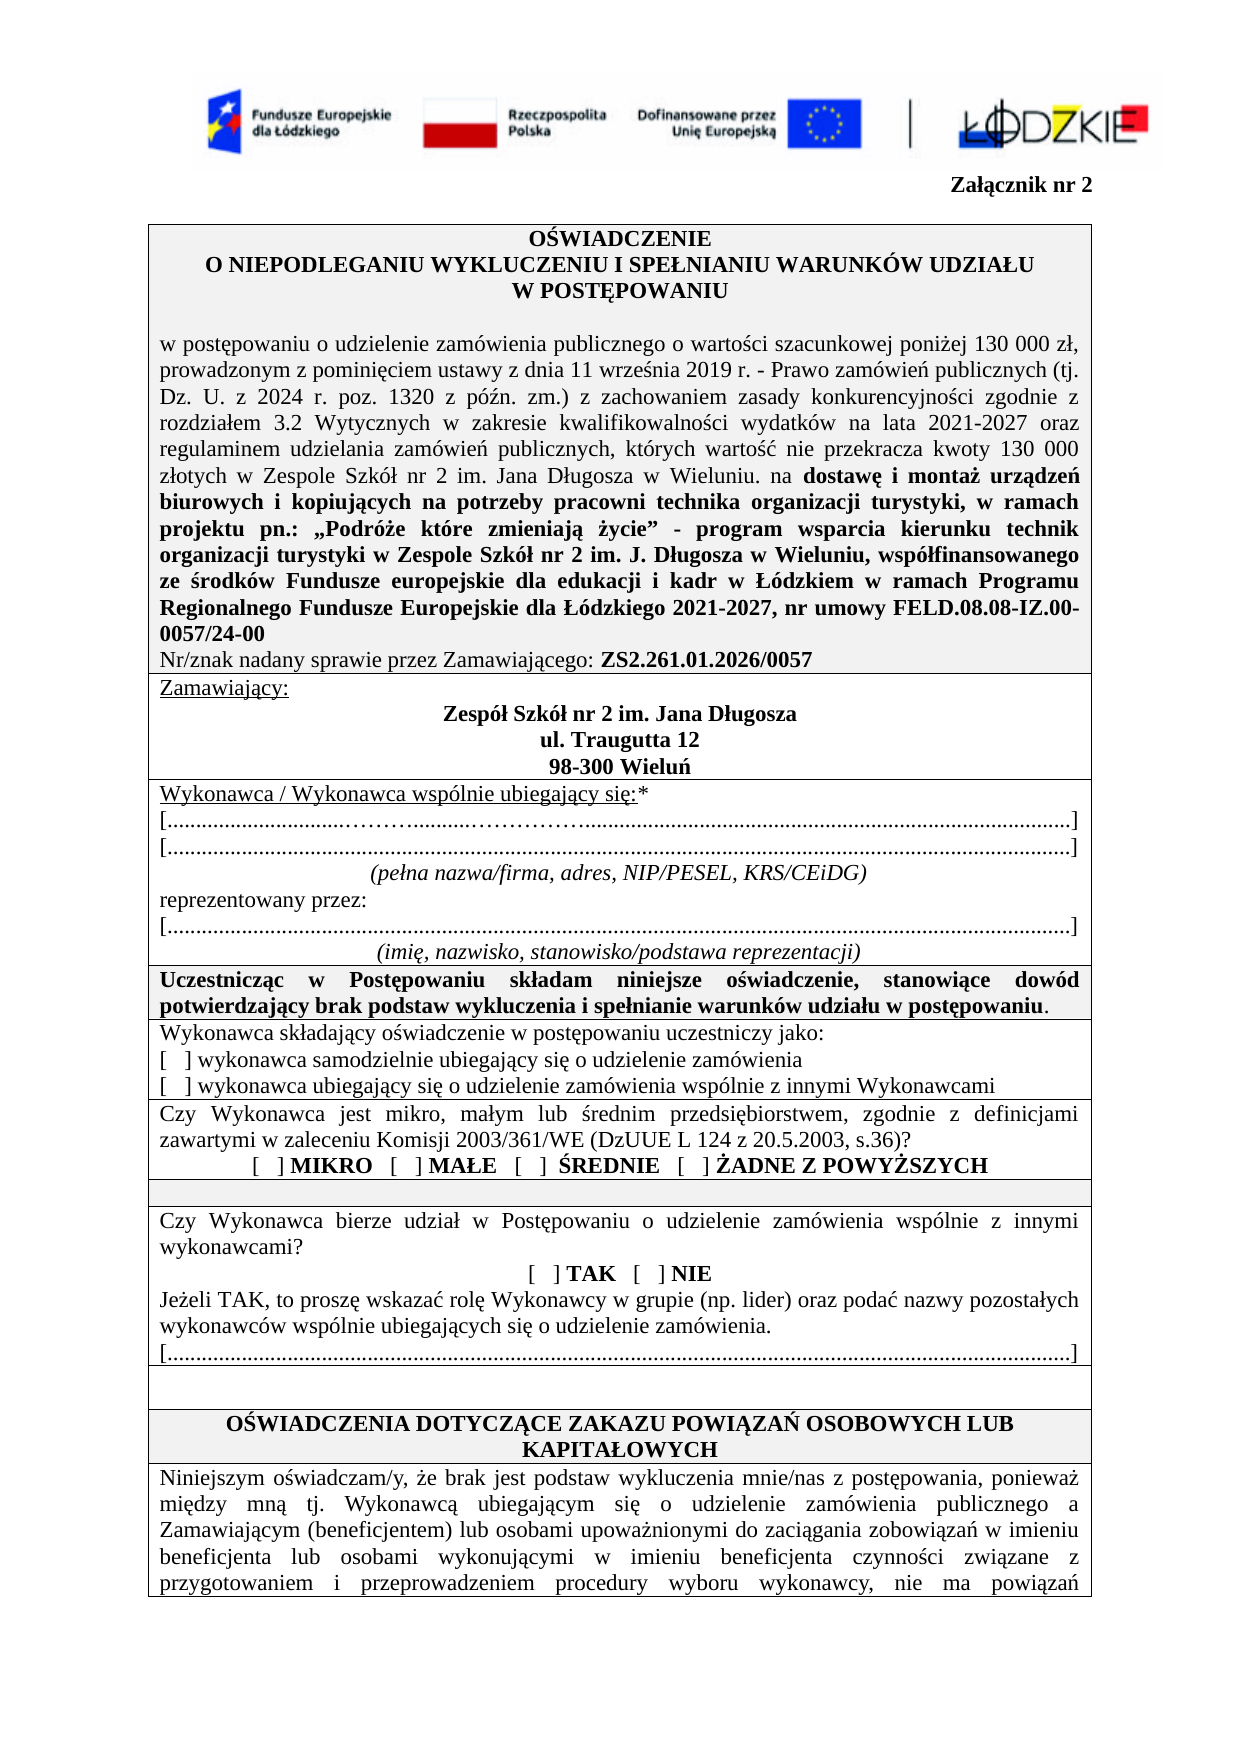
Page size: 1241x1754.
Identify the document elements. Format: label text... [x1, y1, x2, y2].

table_cell OŚWIADCZENIA DOTYCZĄCE ZAKAZU POWIĄZAŃ OSOBOWYCH LUB KAPITAŁOWYCH [149, 1410, 1091, 1463]
table_header OŚWIADCZENIE O NIEPODLEGANIU WYKLUCZENIU I SPEŁNIANIU WARUNKÓW UDZIAŁU W POSTĘPOWANIU w postępowaniu o udzielenie zamówienia publicznego o wartości szacunkowej poniżej 130 000 zł, prowadzonym z pominięciem ustawy z dnia 11 września 2019 r. - Prawo zamówień publicznych (tj. Dz. U. z 2024 r. poz. 1320 z późn. zm.) z zachowaniem zasady konkurencyjności zgodnie z rozdziałem 3.2 Wytycznych w zakresie kwalifikowalności wydatków na lata 2021-2027 oraz regulaminem udzielania zamówień publicznych, których wartość nie przekracza kwoty 130 000 złotych w Zespole Szkół nr 2 im. Jana Długosza w Wieluniu. na dostawę i montaż urządzeń biurowych i kopiujących na potrzeby pracowni technika organizacji turystyki, w ramach projektu pn.: „Podróże które zmieniają życie” - program wsparcia kierunku technik organizacji turystyki w Zespole Szkół nr 2 im. J. Długosza w Wieluniu, współfinansowanego ze środków Fundusze europejskie dla edukacji i kadr w Łódzkiem w ramach Programu Regionalnego Fundusze Europejskie dla Łódzkiego 2021-2027, nr umowy FELD.08.08-IZ.00-0057/24-00 Nr/znak nadany sprawie przez Zamawiającego: ZS2.261.01.2026/0057 [149, 225, 1091, 673]
table_cell Czy Wykonawca bierze udział w Postępowaniu o udzielenie zamówienia wspólnie z innymi wykonawcami? [ ] TAK [ ] NIE Jeżeli TAK, to proszę wskazać rolę Wykonawcy w grupie (np. lider) oraz podać nazwy pozostałych wykonawców wspólnie ubiegających się o udzielenie zamówienia. [..............................................................................................................................................................] [149, 1207, 1091, 1365]
table_cell [149, 1180, 1091, 1206]
table_cell Wykonawca / Wykonawca wspólnie ubiegający się:* [...............................………..........…………….....................................................................................] [..............................................................................................................................................................] (pełna nazwa/firma, adres, NIP/PESEL, KRS/CEiDG) reprezentowany przez: [..............................................................................................................................................................] (imię, nazwisko, stanowisko/podstawa reprezentacji) [149, 780, 1091, 965]
text Załącznik nr 2 [148, 171, 1093, 197]
table_cell Wykonawca składający oświadczenie w postępowaniu uczestniczy jako: [ ] wykonawca samodzielnie ubiegający się o udzielenie zamówienia [ ] wykonawca ubiegający się o udzielenie zamówienia wspólnie z innymi Wykonawcami [149, 1020, 1091, 1098]
table_cell Czy Wykonawca jest mikro, małym lub średnim przedsiębiorstwem, zgodnie z definicjami zawartymi w zaleceniu Komisji 2003/361/WE (DzUUE L 124 z 20.5.2003, s.36)? [ ] MIKRO [ ] MAŁE [ ] ŚREDNIE [ ] ŻADNE Z POWYŻSZYCH [149, 1100, 1091, 1179]
picture [192, 73, 1165, 171]
table_cell Uczestnicząc w Postępowaniu składam niniejsze oświadczenie, stanowiące dowód potwierdzający brak podstaw wykluczenia i spełnianie warunków udziału w postępowaniu. [149, 966, 1091, 1018]
table_cell Zamawiający: Zespół Szkół nr 2 im. Jana Długosza ul. Traugutta 12 98-300 Wieluń [149, 674, 1091, 779]
table_cell [149, 1366, 1091, 1409]
